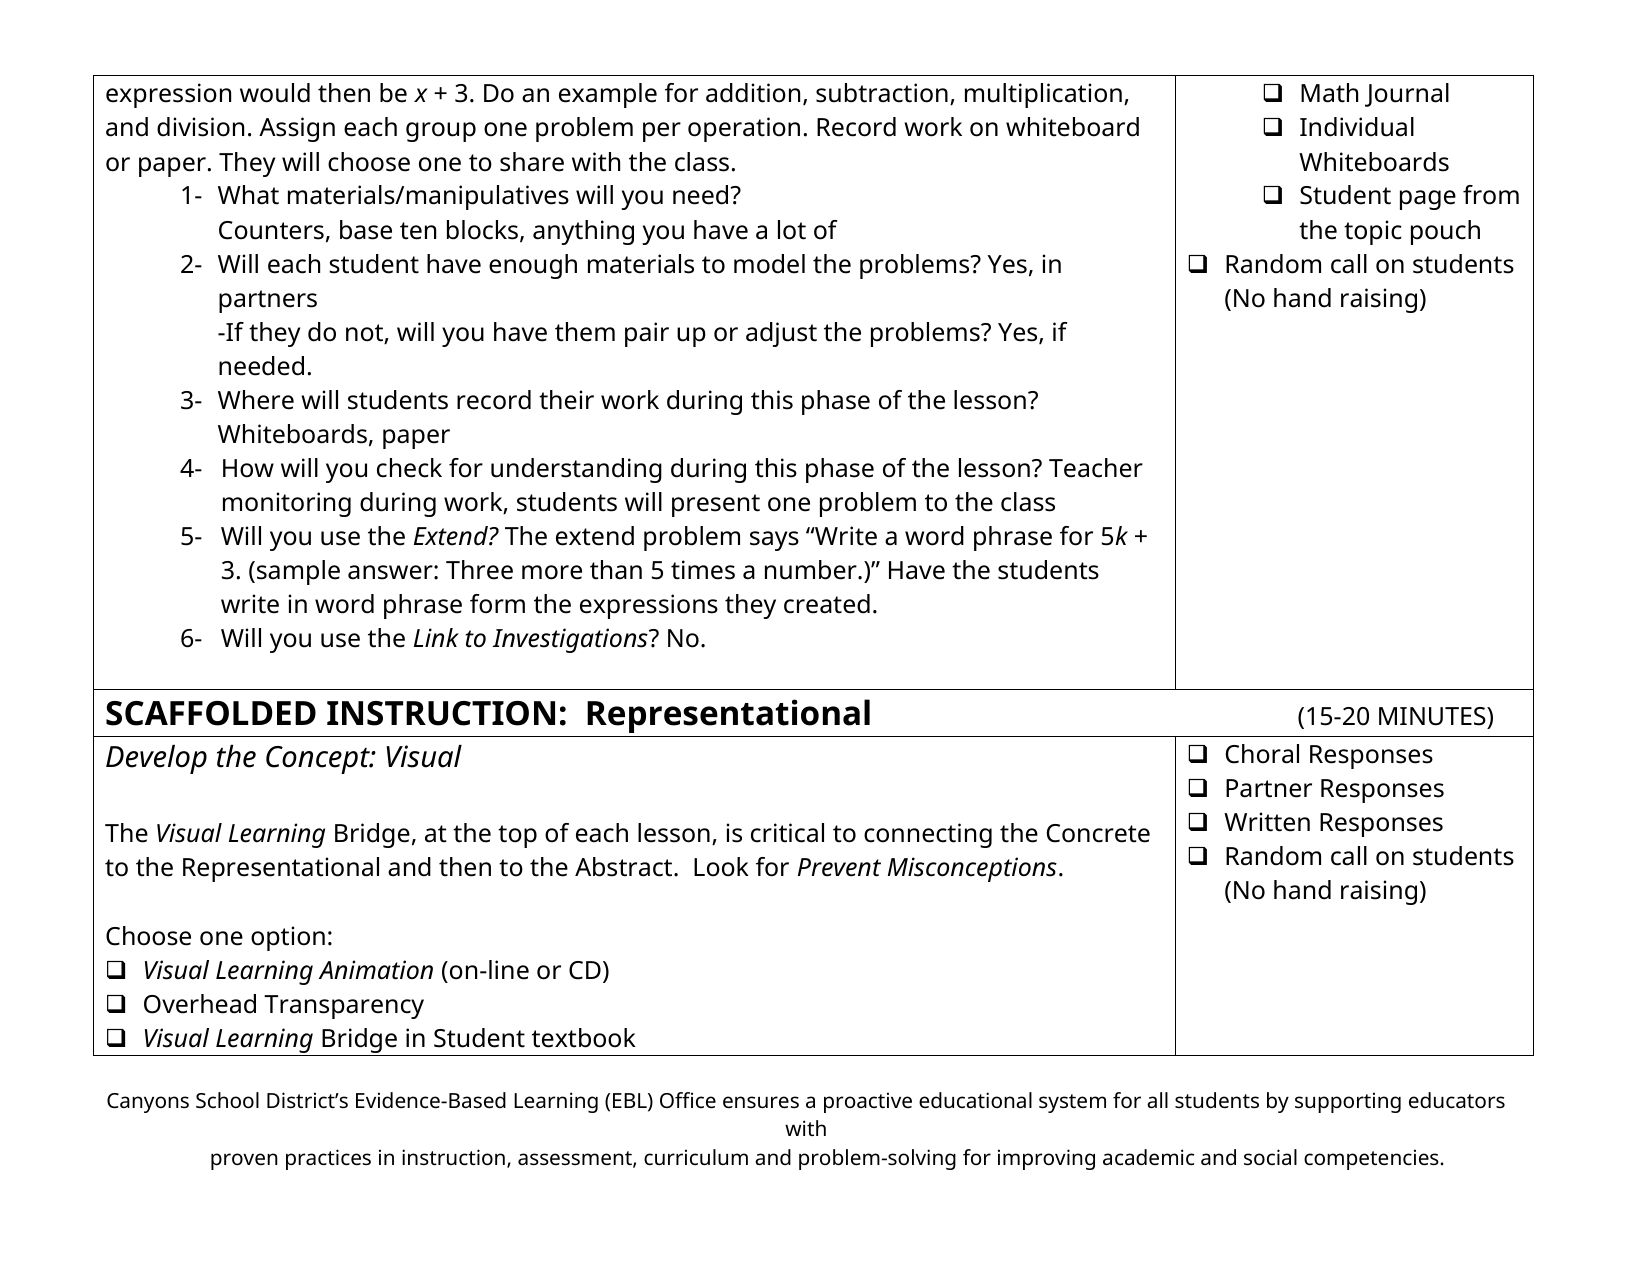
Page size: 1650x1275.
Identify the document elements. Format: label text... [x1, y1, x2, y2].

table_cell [94, 737, 1175, 1054]
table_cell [1176, 76, 1533, 689]
table_cell SCAFFOLDED INSTRUCTION: Representational (15-20 MINUTES) [94, 690, 1533, 736]
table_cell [94, 76, 1175, 689]
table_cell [1176, 737, 1533, 1054]
